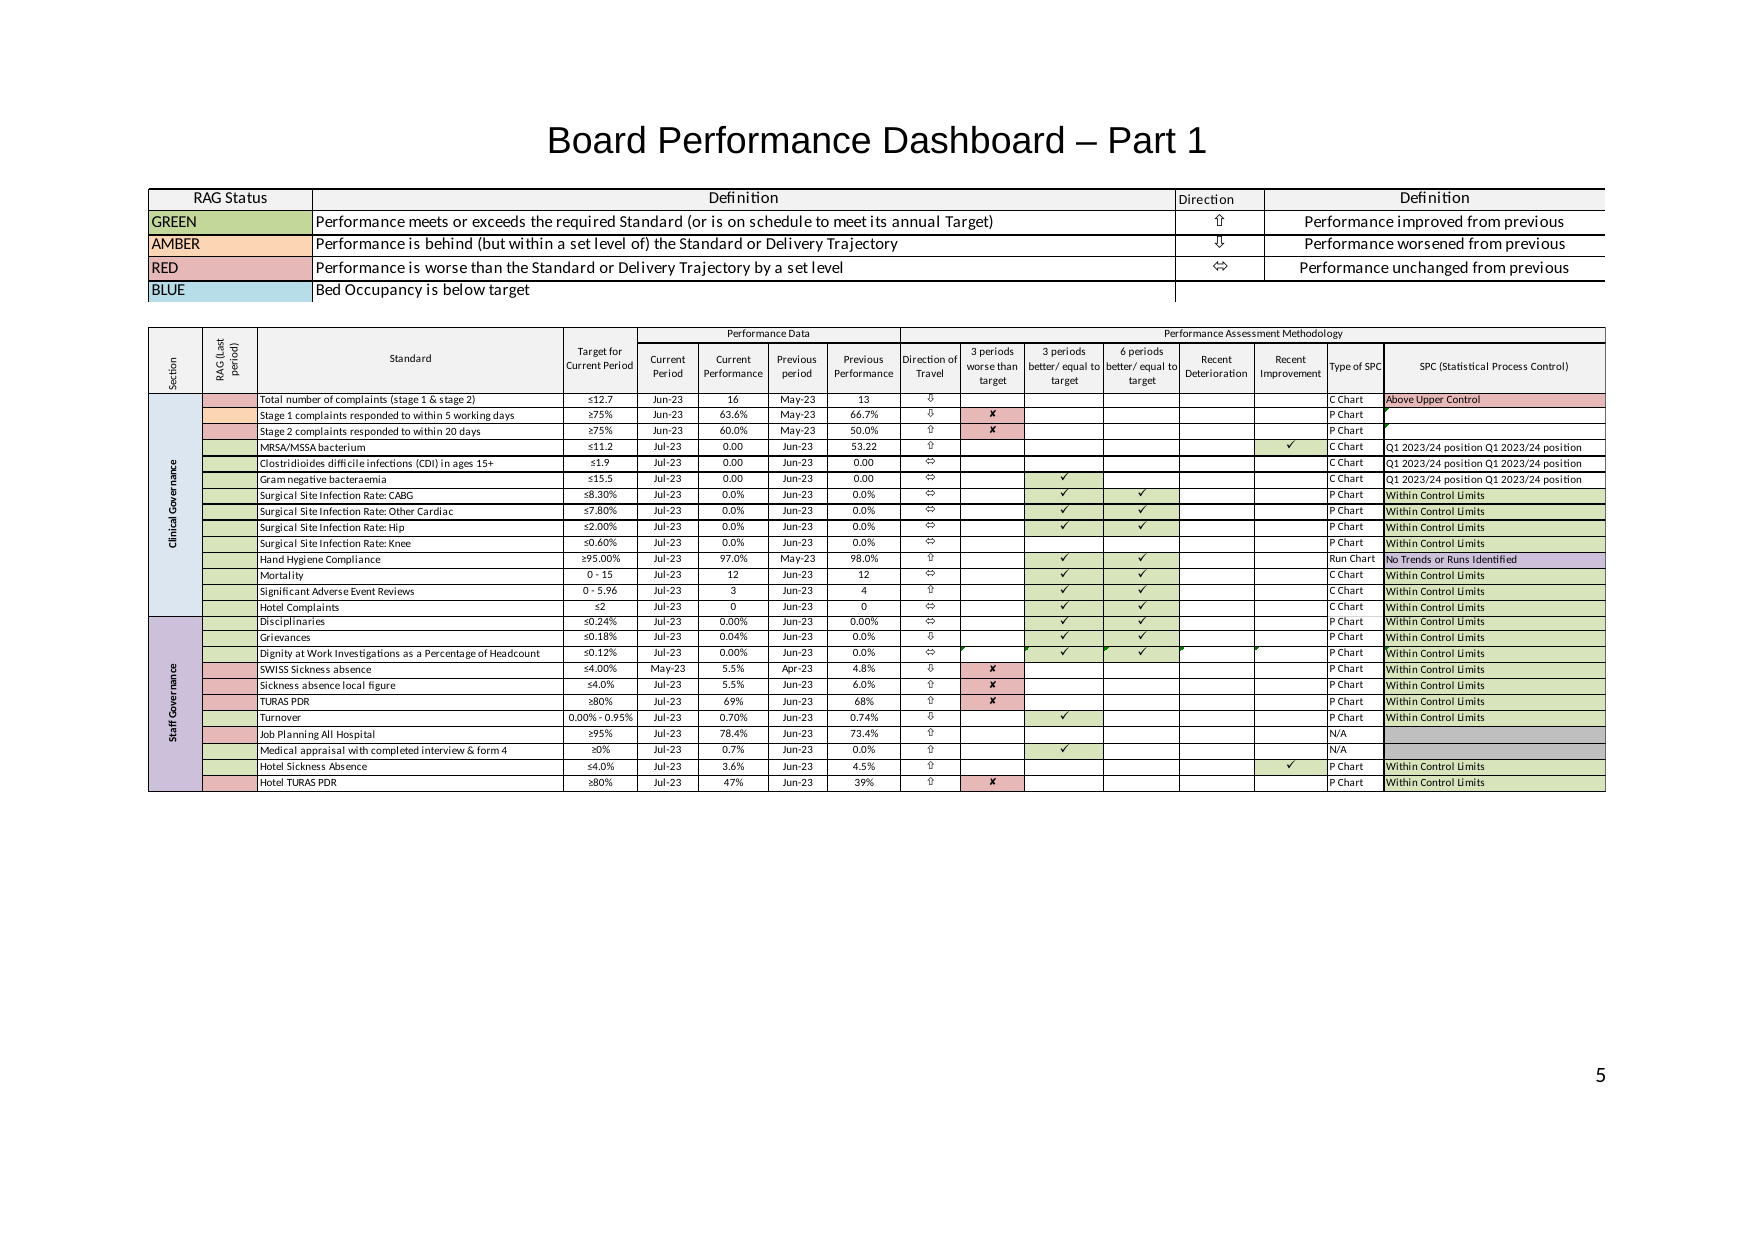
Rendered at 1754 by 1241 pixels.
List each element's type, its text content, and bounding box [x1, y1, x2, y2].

text Board Performance Dashboard – Part 1 [148, 118, 1606, 161]
